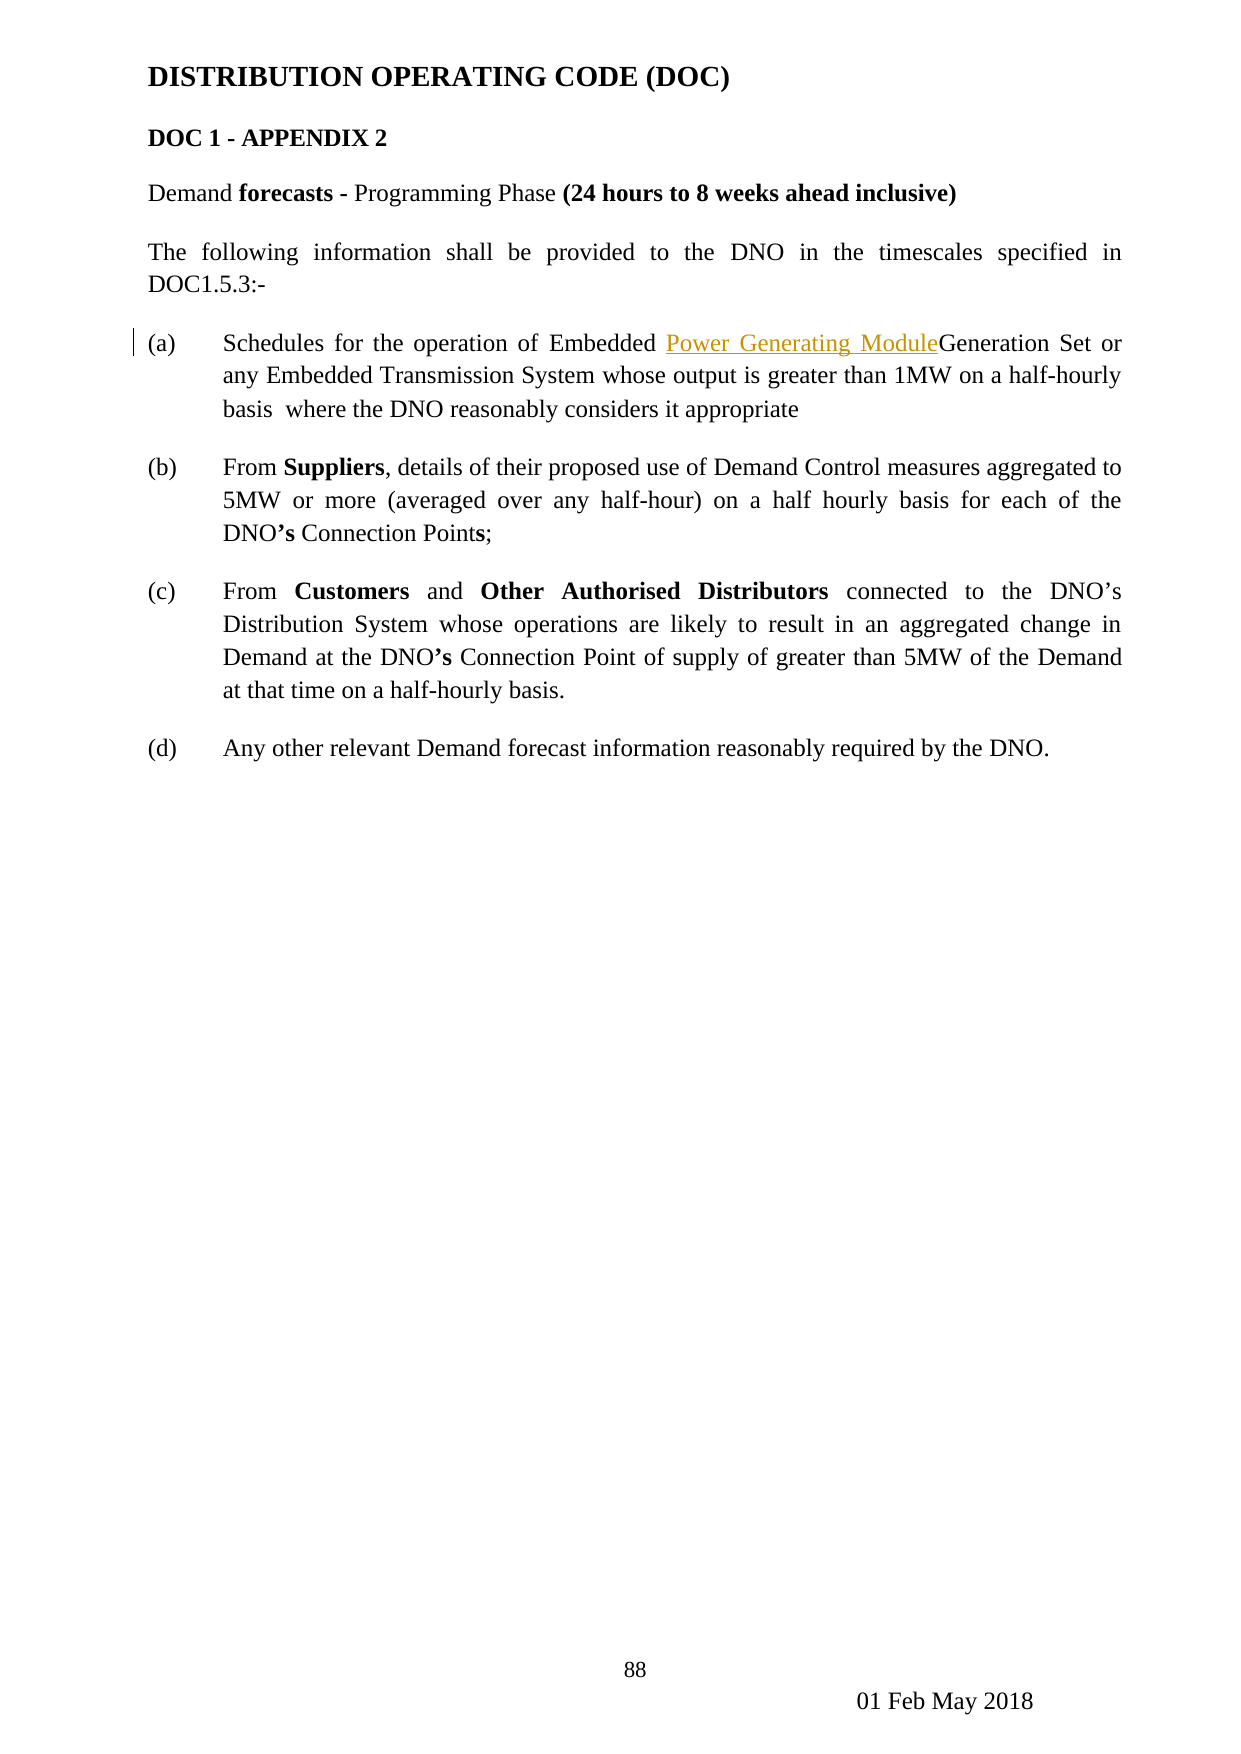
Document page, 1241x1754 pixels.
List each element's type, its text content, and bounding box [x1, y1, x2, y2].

text The following information shall be provided to the DNO in the timescales specified in 1.5.3:- [148, 237, 1122, 298]
text Demand forecasts - Programming Phase (24 hours to 8 weeks ahead inclusive) [148, 178, 1122, 207]
list Schedules for the operation of Embedded or any Embedded Transmission System whose output is greater than 1MW on a half-hourly basis where the DNO reasonably considers it appropriate [148, 328, 1122, 422]
subtitle 1 - APPENDIX 2 [148, 123, 1122, 151]
list From Suppliers, details of their proposed use of Demand Control measures aggregated to 5MW or more (averaged over any half-hour) on a half hourly basis for each of the DNO’s Connection Points; [148, 452, 1122, 546]
list Any other relevant Demand forecast information reasonably required by the DNO. [148, 733, 1122, 762]
list From Customers and Other Authorised Distributors connected to the DNO’s Distribution System whose operations are likely to result in an aggregated change in Demand at the DNO’s Connection Point of supply of greater than 5MW of the Demand at that time on a half-hourly basis. [148, 576, 1122, 703]
